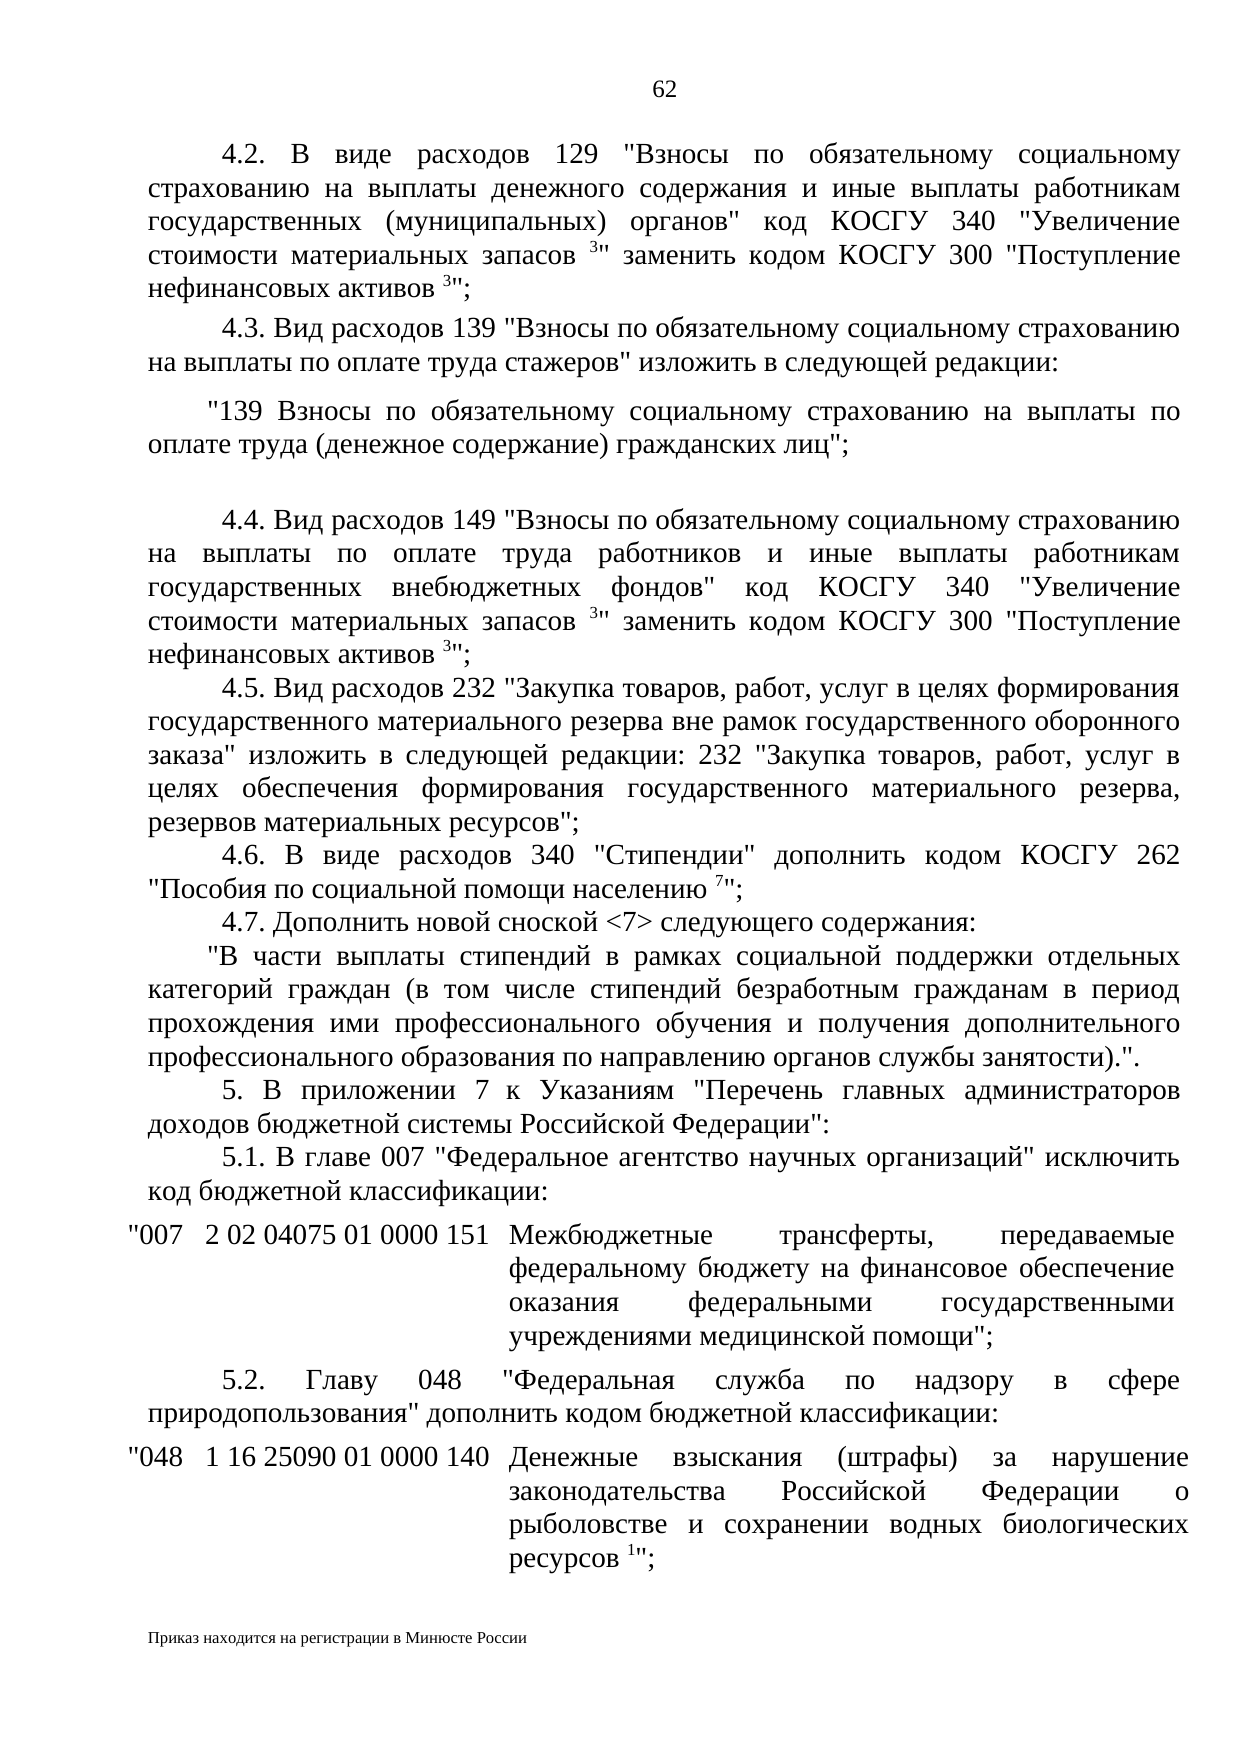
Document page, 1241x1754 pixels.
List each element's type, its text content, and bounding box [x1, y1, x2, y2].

text 4.4. Вид расходов 149 "Взносы по обязательному социальному страхованию на выплаты по оплате труда работников и иные выплаты работникам государственных внебюджетных фондов" код КОСГУ 340 "Увеличение стоимости материальных запасов 3" заменить кодом КОСГУ 300 "Поступление нефинансовых активов 3"; [148, 502, 1181, 670]
table_header "048 [118, 1429, 192, 1584]
text 4.7. Дополнить новой сноской <7> следующего содержания: [148, 904, 1181, 938]
text 4.3. Вид расходов 139 "Взносы по обязательному социальному страхованию на выплаты по оплате труда стажеров" изложить в следующей редакции: [148, 310, 1181, 377]
table_header 2 02 04075 01 0000 151 [192, 1206, 502, 1362]
text 5.1. В главе 007 "Федеральное агентство научных организаций" исключить код бюджетной классификации: [148, 1139, 1181, 1206]
table_header Межбюджетные трансферты, передаваемые федеральному бюджету на финансовое обеспечение оказания федеральными государственными учреждениями медицинской помощи"; [502, 1206, 1181, 1362]
text 4.5. Вид расходов 232 "Закупка товаров, работ, услуг в целях формирования государственного материального резерва вне рамок государственного оборонного заказа" изложить в следующей редакции: 232 "Закупка товаров, работ, услуг в целях обеспечения формирования государственного материального резерва, резервов материальных ресурсов"; [148, 670, 1181, 837]
text 4.6. В виде расходов 340 "Стипендии" дополнить кодом КОСГУ 262 "Пособия по социальной помощи населению 7"; [148, 837, 1181, 904]
text "В части выплаты стипендий в рамках социальной поддержки отдельных категорий граждан (в том числе стипендий безработным гражданам в период прохождения ими профессионального обучения и получения дополнительного профессионального образования по направлению органов службы занятости).". [148, 938, 1181, 1072]
text 4.2. В виде расходов 129 "Взносы по обязательному социальному страхованию на выплаты денежного содержания и иные выплаты работникам государственных (муниципальных) органов" код КОСГУ 340 "Увеличение стоимости материальных запасов 3" заменить кодом КОСГУ 300 "Поступление нефинансовых активов 3"; [148, 136, 1181, 304]
table_header 1 16 25090 01 0000 140 [192, 1429, 502, 1584]
text 5.2. Главу 048 "Федеральная служба по надзору в сфере природопользования" дополнить кодом бюджетной классификации: [148, 1362, 1181, 1429]
text "139 Взносы по обязательному социальному страхованию на выплаты по оплате труда (денежное содержание) гражданских лиц"; [148, 393, 1181, 460]
table_header "007 [118, 1206, 192, 1362]
text 5. В приложении 7 к Указаниям "Перечень главных администраторов доходов бюджетной системы Российской Федерации": [148, 1072, 1181, 1139]
table_header Денежные взыскания (штрафы) за нарушение законодательства Российской Федерации о рыболовстве и сохранении водных биологических ресурсов 1"; [502, 1429, 1196, 1584]
